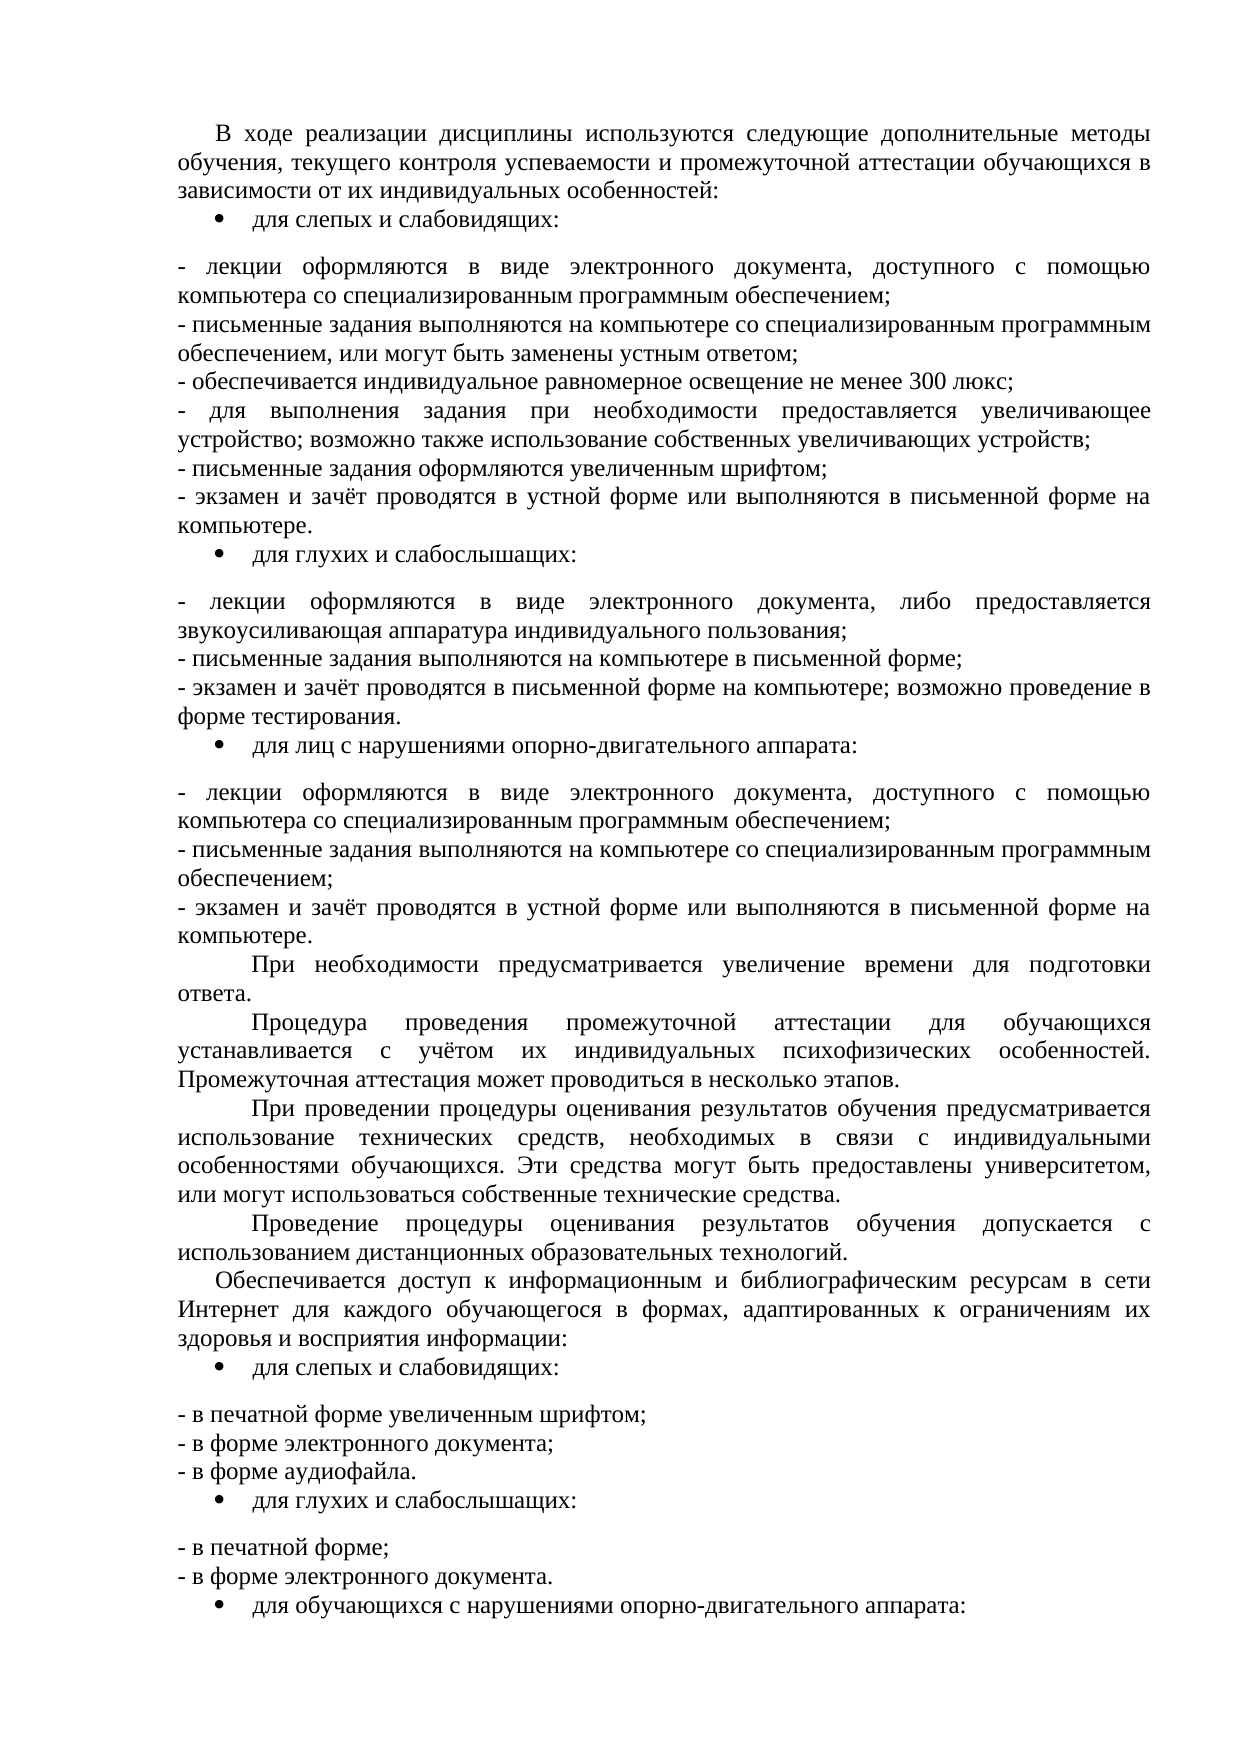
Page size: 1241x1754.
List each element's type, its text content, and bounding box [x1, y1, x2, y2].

text - лекции оформляются в виде электронного документа, доступного с помощью компьютера со специализированным программным обеспечением; [177, 251, 1152, 309]
text - письменные задания оформляются увеличенным шрифтом; [177, 453, 1152, 481]
text - для выполнения задания при необходимости предоставляется увеличивающее устройство; возможно также использование собственных увеличивающих устройств; [177, 395, 1152, 453]
text - обеспечивается индивидуальное равномерное освещение не менее 300 люкс; [177, 366, 1152, 395]
text - письменные задания выполняются на компьютере со специализированным программным обеспечением, или могут быть заменены устным ответом; [177, 309, 1152, 366]
list для глухих и слабослышащих: [215, 539, 1152, 568]
text - экзамен и зачёт проводятся в устной форме или выполняются в письменной форме на компьютере. [177, 481, 1152, 539]
text - в форме аудиофайла. [177, 1456, 1152, 1485]
list для лиц с нарушениями опорно-двигательного аппарата: [215, 730, 1152, 758]
text В ходе реализации дисциплины используются следующие дополнительные методы обучения, текущего контроля успеваемости и промежуточной аттестации обучающихся в зависимости от их индивидуальных особенностей: [177, 118, 1152, 204]
text - в печатной форме увеличенным шрифтом; [177, 1399, 1152, 1428]
text - в форме электронного документа; [177, 1428, 1152, 1456]
text - письменные задания выполняются на компьютере в письменной форме; [177, 643, 1152, 672]
text Обеспечивается доступ к информационным и библиографическим ресурсам в сети Интернет для каждого обучающегося в формах, адаптированных к ограничениям их здоровья и восприятия информации: [177, 1266, 1152, 1352]
text - письменные задания выполняются на компьютере со специализированным программным обеспечением; [177, 834, 1152, 892]
list для слепых и слабовидящих: [215, 1352, 1152, 1381]
text - лекции оформляются в виде электронного документа, доступного с помощью компьютера со специализированным программным обеспечением; [177, 777, 1152, 834]
list для обучающихся с нарушениями опорно-двигательного аппарата: [215, 1590, 1152, 1618]
text - в печатной форме; [177, 1532, 1152, 1561]
text - в форме электронного документа. [177, 1561, 1152, 1590]
text - экзамен и зачёт проводятся в устной форме или выполняются в письменной форме на компьютере. [177, 892, 1152, 949]
text При необходимости предусматривается увеличение времени для подготовки ответа. [177, 949, 1152, 1007]
text - экзамен и зачёт проводятся в письменной форме на компьютере; возможно проведение в форме тестирования. [177, 672, 1152, 730]
list для слепых и слабовидящих: [215, 204, 1152, 233]
list для глухих и слабослышащих: [215, 1485, 1152, 1514]
text Процедура проведения промежуточной аттестации для обучающихся устанавливается с учётом их индивидуальных психофизических особенностей. Промежуточная аттестация может проводиться в несколько этапов. [177, 1007, 1152, 1093]
text Проведение процедуры оценивания результатов обучения допускается с использованием дистанционных образовательных технологий. [177, 1208, 1152, 1266]
text При проведении процедуры оценивания результатов обучения предусматривается использование технических средств, необходимых в связи с индивидуальными особенностями обучающихся. Эти средства могут быть предоставлены университетом, или могут использоваться собственные технические средства. [177, 1093, 1152, 1208]
text - лекции оформляются в виде электронного документа, либо предоставляется звукоусиливающая аппаратура индивидуального пользования; [177, 586, 1152, 643]
